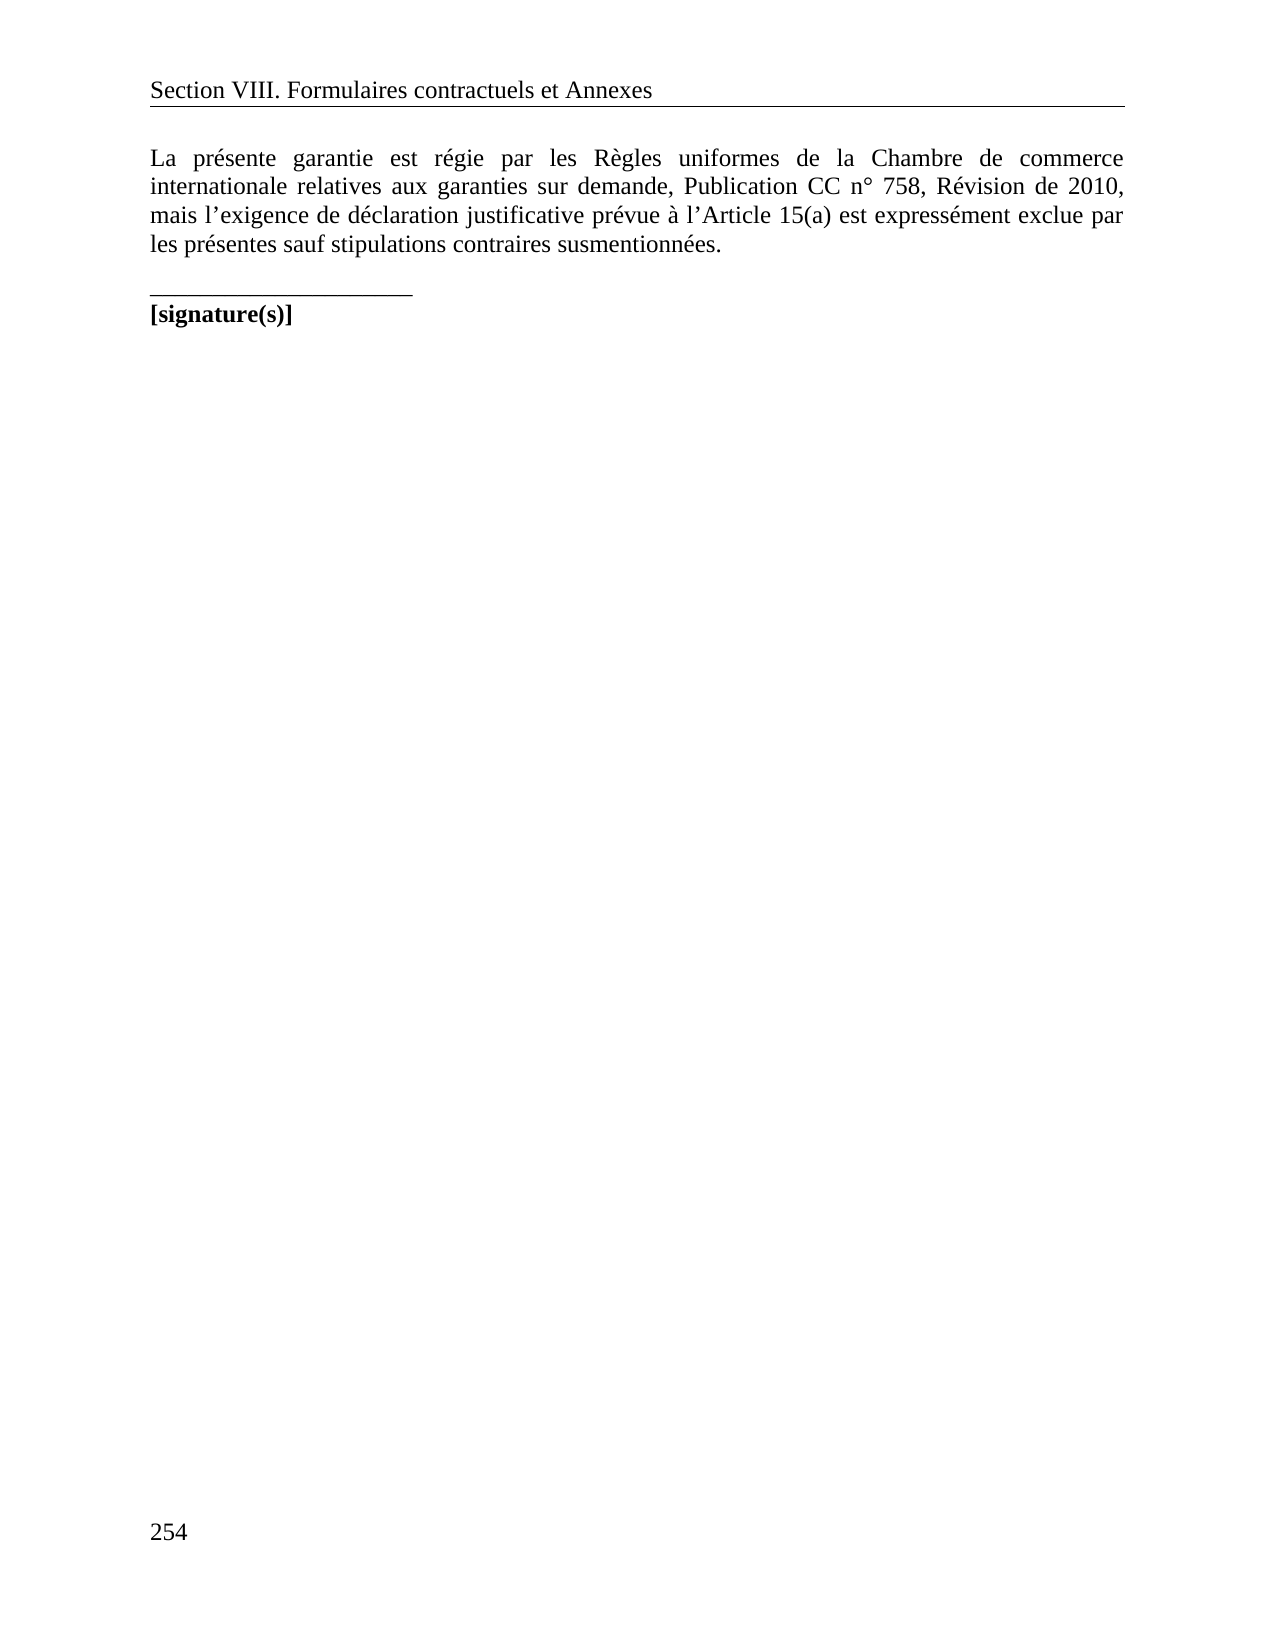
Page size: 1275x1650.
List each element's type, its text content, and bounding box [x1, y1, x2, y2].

text La présente garantie est régie par les Règles uniformes de la Chambre de commerce internationale relatives aux garanties sur demande, Publication CC n° 758, Révision de 2010, mais l’exigence de déclaration justificative prévue à l’Article 15(a) est expressément exclue par les présentes sauf stipulations contraires susmentionnées. [150, 143, 1125, 258]
text _____________________ [signature(s)] [150, 270, 1125, 328]
